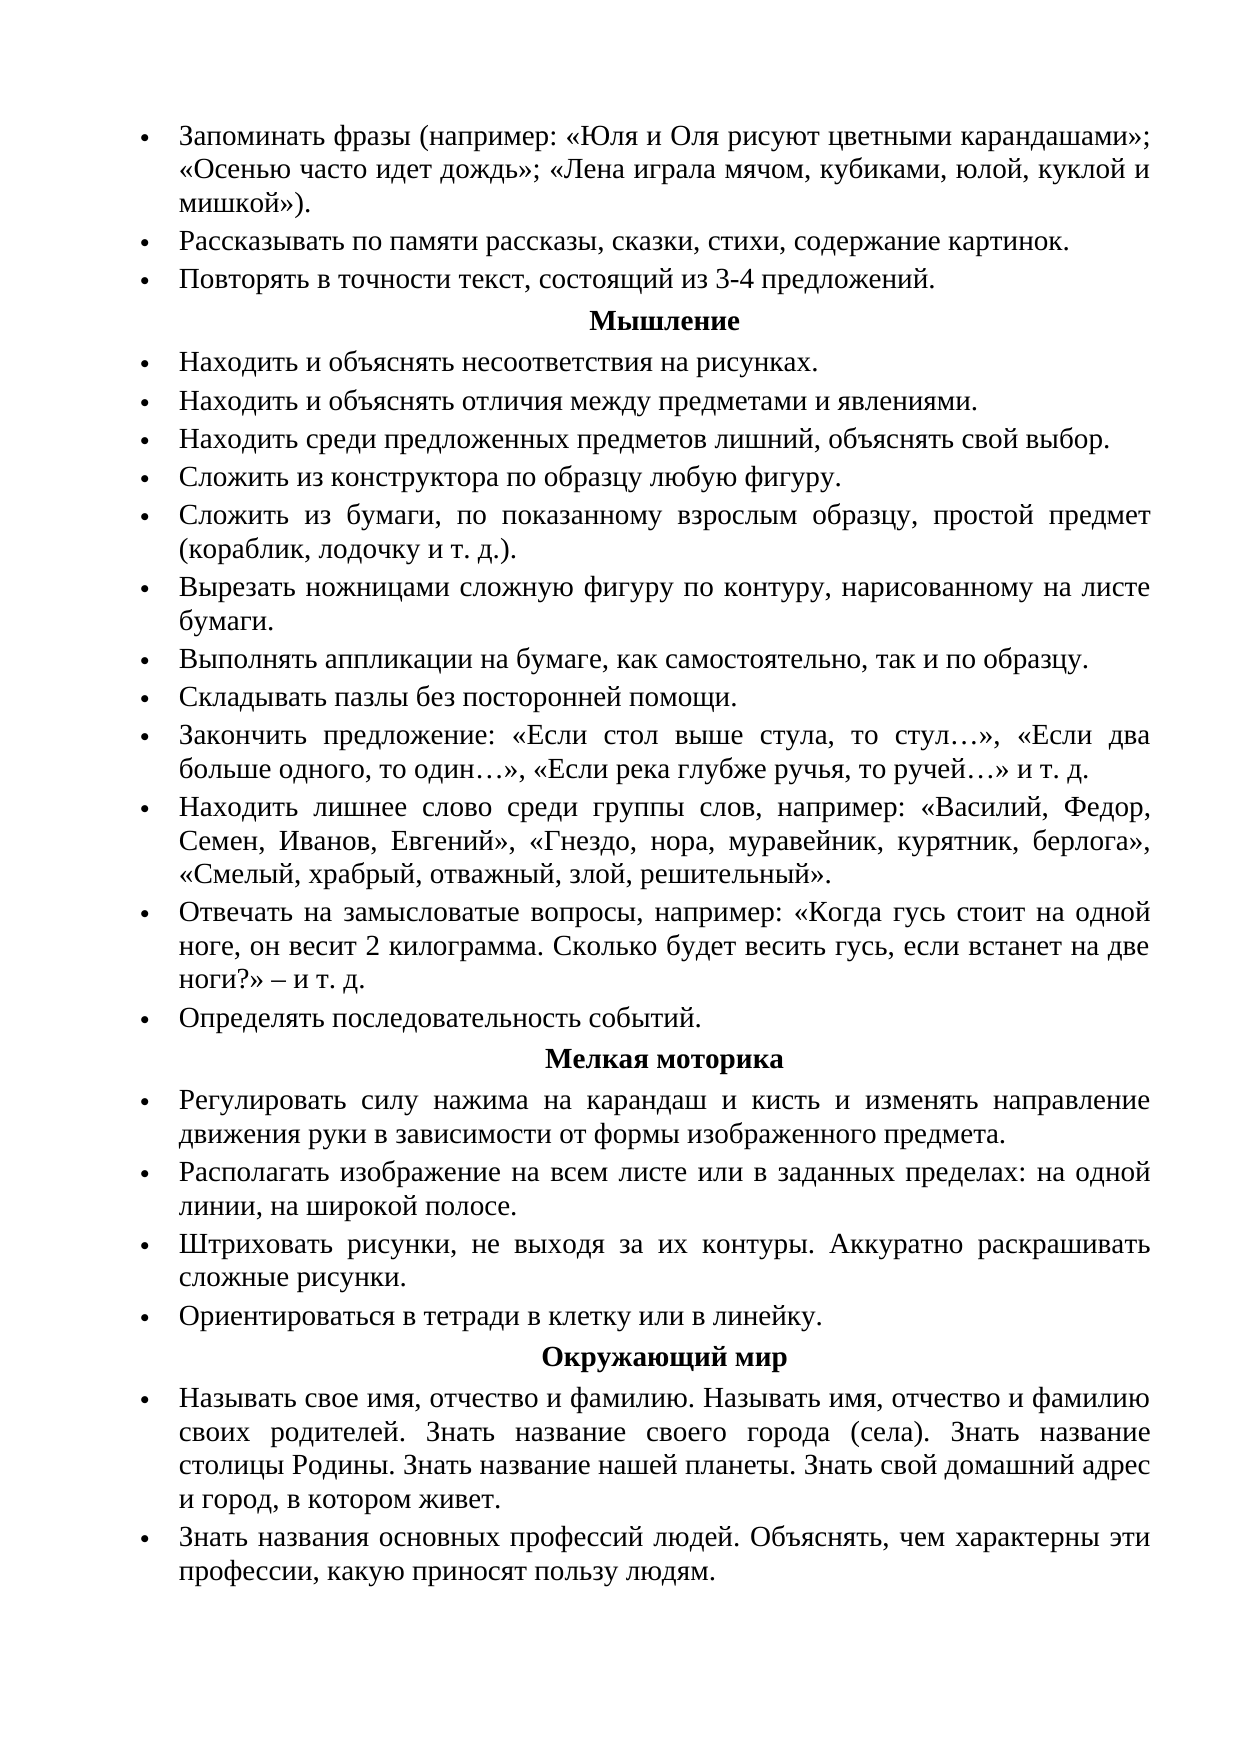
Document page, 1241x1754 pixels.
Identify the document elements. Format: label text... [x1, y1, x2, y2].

list Определять последовательность событий. [141, 1000, 1152, 1033]
list Отвечать на замысловатые вопросы, например: «Когда гусь стоит на одной ноге, он весит 2 килограмма. Сколько будет весить гусь, если встанет на две ноги?» – и т. д. [141, 894, 1152, 995]
list Закончить предложение: «Если стол выше стула, то стул…», «Если два больше одного, то один…», «Если река глубже ручья, то ручей…» и т. д. [141, 717, 1152, 784]
list Располагать изображение на всем листе или в заданных пределах: на одной линии, на широкой полосе. [141, 1154, 1152, 1221]
text Мышление [177, 303, 1152, 337]
text Мелкая моторика [177, 1041, 1152, 1074]
list Выполнять аппликации на бумаге, как самостоятельно, так и по образцу. [141, 641, 1152, 674]
list Регулировать силу нажима на карандаш и кисть и изменять направление движения руки в зависимости от формы изображенного предмета. [141, 1082, 1152, 1149]
list Находить и объяснять отличия между предметами и явлениями. [141, 383, 1152, 416]
list Штриховать рисунки, не выходя за их контуры. Аккуратно раскрашивать сложные рисунки. [141, 1226, 1152, 1293]
list Рассказывать по памяти рассказы, сказки, стихи, содержание картинок. [141, 223, 1152, 257]
list Ориентироваться в тетради в клетку или в линейку. [141, 1298, 1152, 1331]
list Знать названия основных профессий людей. Объяснять, чем характерны эти профессии, какую приносят пользу людям. [141, 1519, 1152, 1586]
list Запоминать фразы (например: «Юля и Оля рисуют цветными карандашами»; «Осенью часто идет дождь»; «Лена играла мячом, кубиками, юлой, куклой и мишкой»). [141, 118, 1152, 219]
list Находить и объяснять несоответствия на рисунках. [141, 344, 1152, 378]
list Находить среди предложенных предметов лишний, объяснять свой выбор. [141, 421, 1152, 454]
list Сложить из бумаги, по показанному взрослым образцу, простой предмет (кораблик, лодочку и т. д.). [141, 497, 1152, 564]
list Называть свое имя, отчество и фамилию. Называть имя, отчество и фамилию своих родителей. Знать название своего города (села). Знать название столицы Родины. Знать название нашей планеты. Знать свой домашний адрес и город, в котором живет. [141, 1380, 1152, 1514]
list Повторять в точности текст, состоящий из 3-4 предложений. [141, 262, 1152, 295]
list Вырезать ножницами сложную фигуру по контуру, нарисованному на листе бумаги. [141, 569, 1152, 636]
list Сложить из конструктора по образцу любую фигуру. [141, 459, 1152, 493]
list Складывать пазлы без посторонней помощи. [141, 679, 1152, 713]
list Находить лишнее слово среди группы слов, например: «Василий, Федор, Семен, Иванов, Евгений», «Гнездо, нора, муравейник, курятник, берлога», «Смелый, храбрый, отважный, злой, решительный». [141, 789, 1152, 890]
text Окружающий мир [177, 1339, 1152, 1373]
